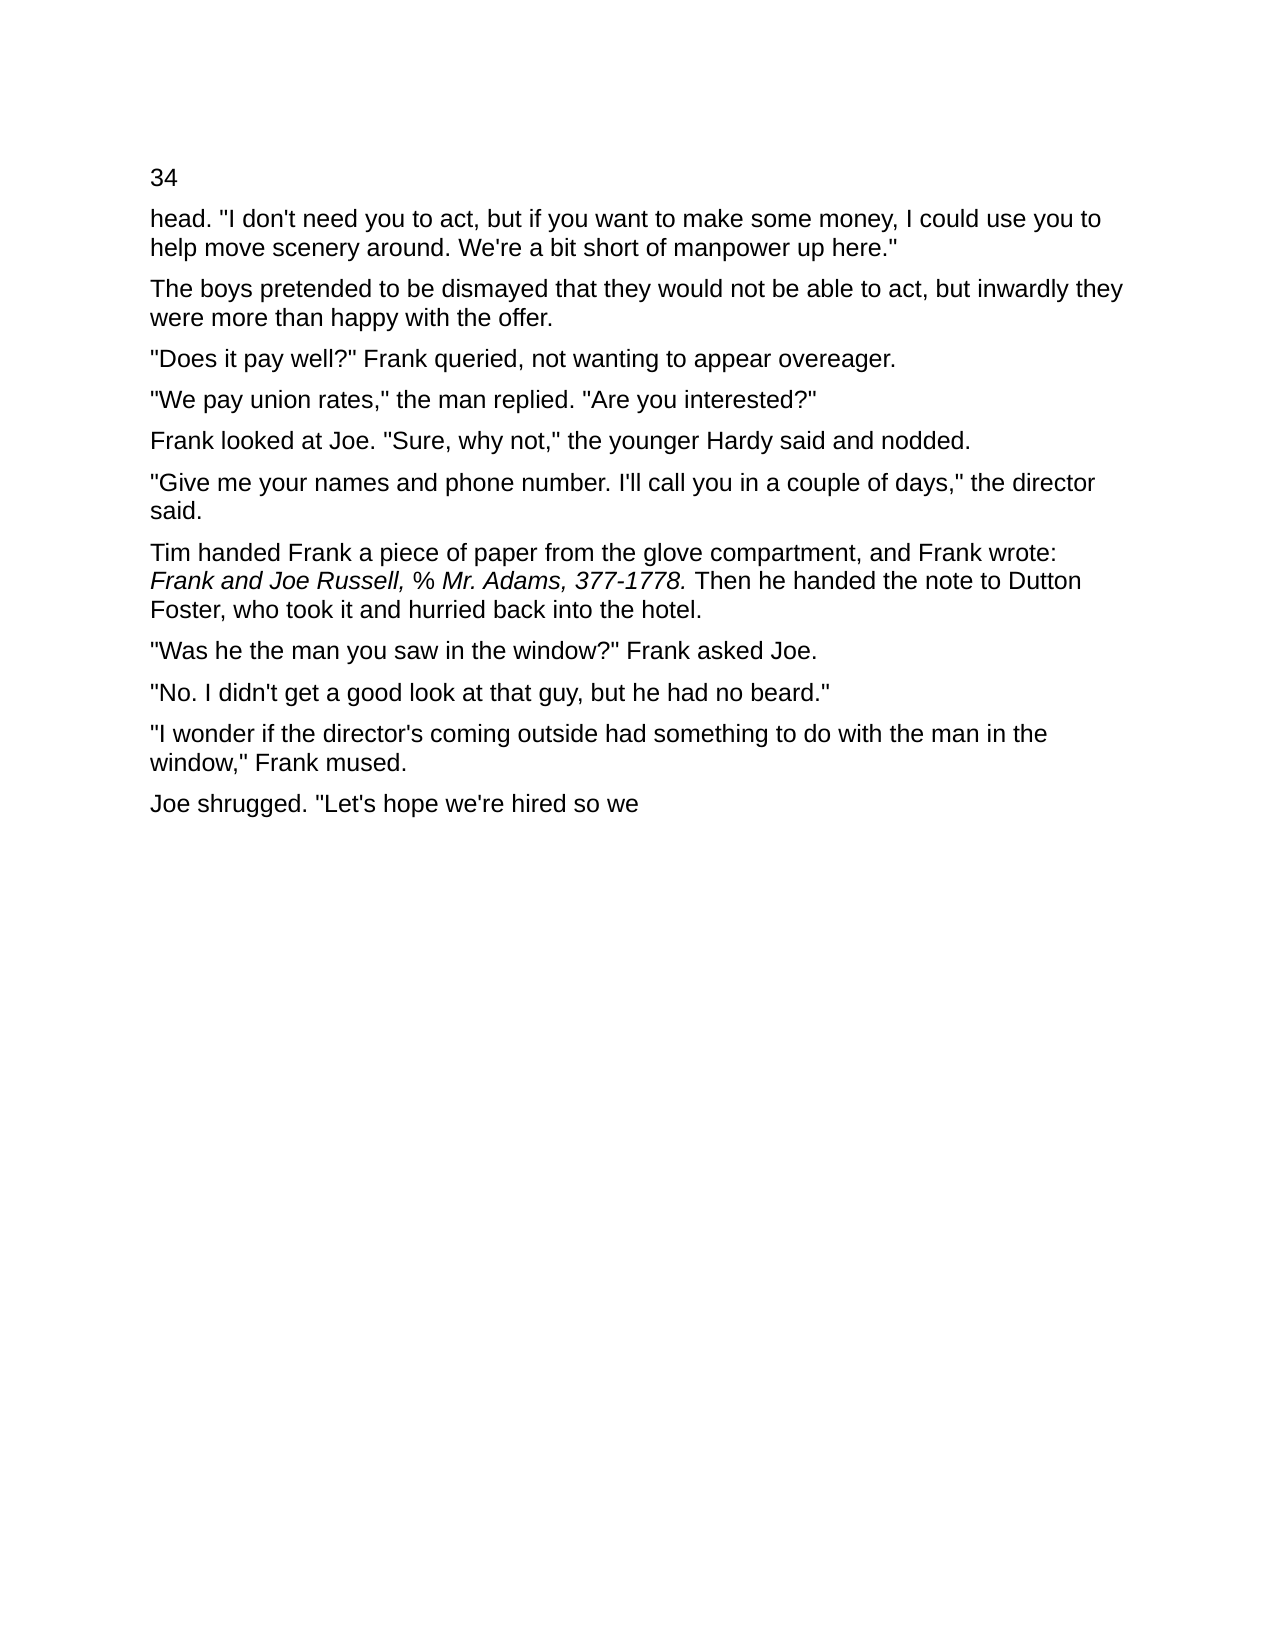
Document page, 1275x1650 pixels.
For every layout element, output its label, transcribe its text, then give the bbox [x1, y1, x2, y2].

text "Does it pay well?" Frank queried, not wanting to appear overeager. [150, 344, 1125, 372]
text "We pay union rates," the man replied. "Are you interested?" [150, 385, 1125, 414]
text The boys pretended to be dismayed that they would not be able to act, but inwardly they were more than happy with the offer. [150, 274, 1125, 331]
text Frank looked at Joe. "Sure, why not," the younger Hardy said and nodded. [150, 426, 1125, 455]
text "Was he the man you saw in the window?" Frank asked Joe. [150, 636, 1125, 665]
text Joe shrugged. "Let's hope we're hired so we [150, 789, 1125, 817]
text "Give me your names and phone number. I'll call you in a couple of days," the director said. [150, 467, 1125, 525]
text Tim handed Frank a piece of paper from the glove compartment, and Frank wrote: Frank and Joe Russell, % Mr. Adams, 377-1778. Then he handed the note to Dutton Foster, who took it and hurried back into the hotel. [150, 537, 1125, 624]
text "I wonder if the director's coming outside had something to do with the man in the window," Frank mused. [150, 719, 1125, 776]
text 34 [150, 162, 1125, 191]
text head. "I don't need you to act, but if you want to make some money, I could use you to help move scenery around. We're a bit short of manpower up here." [150, 204, 1125, 261]
text "No. I didn't get a good look at that guy, but he had no beard." [150, 677, 1125, 706]
